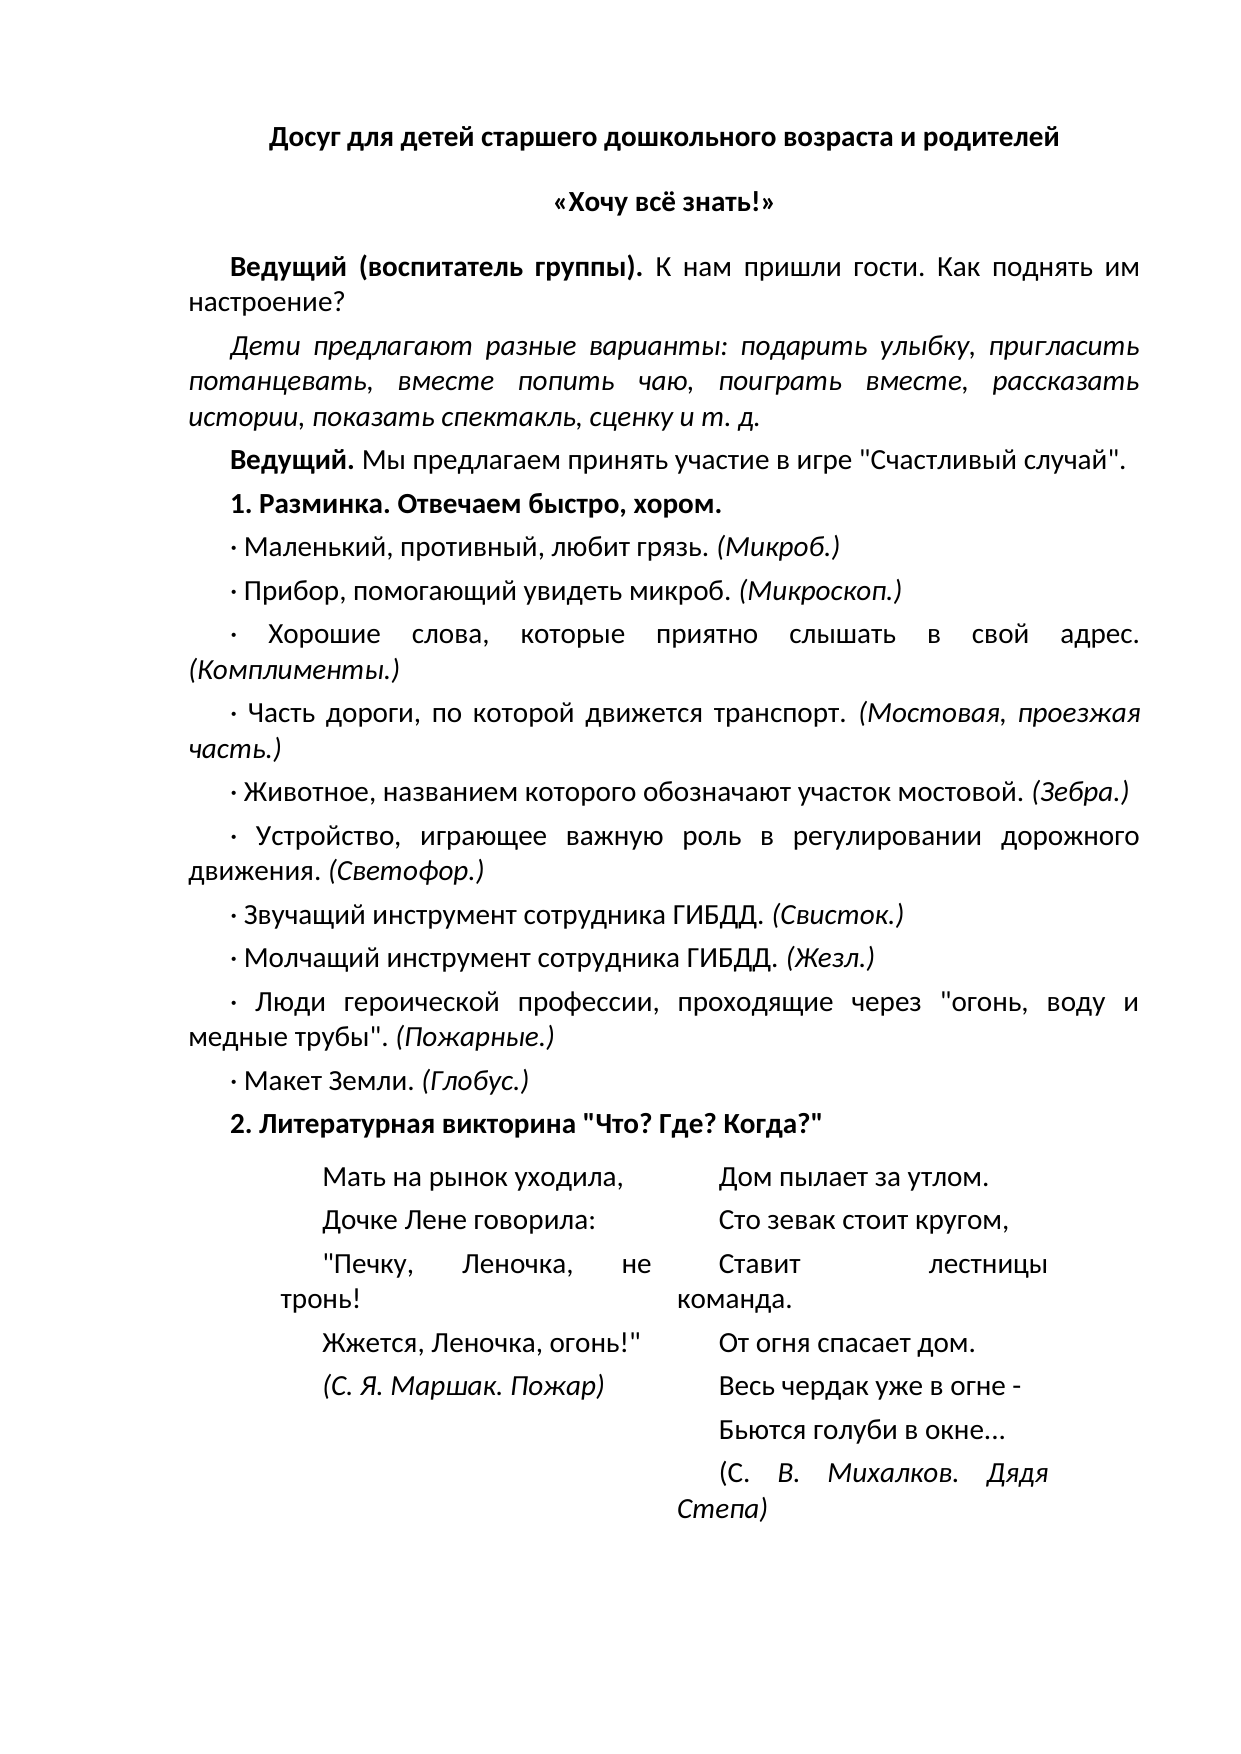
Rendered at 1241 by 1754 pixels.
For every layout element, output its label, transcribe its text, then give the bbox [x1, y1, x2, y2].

text · Макет Земли. (Глобус.) [188, 1062, 1141, 1097]
text · Устройство, играющее важную роль в регулировании дорожного движения. (Светофор.) [188, 817, 1141, 888]
text · Звучащий инструмент сотрудника ГИБДД. (Свисток.) [188, 896, 1141, 931]
text · Часть дороги, по которой движется транспорт. (Мостовая, проезжая часть.) [188, 694, 1141, 766]
text «Хочу всё знать!» [177, 183, 1152, 218]
text · Хорошие слова, которые приятно слышать в свой адрес. (Комплименты.) [188, 615, 1141, 686]
table_header Дом пылает за утлом. Сто зевак стоит кругом, Ставит лестницы команда. От огня спасает дом. Весь чердак уже в огне - Бьются голуби в окне... (С. В. Михалков. Дядя Степа) [664, 1149, 1061, 1535]
text Ведущий. Мы предлагаем принять участие в игре "Счастливый случай". [188, 441, 1141, 477]
text Досуг для детей старшего дошкольного возраста и родителей [177, 118, 1152, 154]
text 1. Разминка. Отвечаем быстро, хором. [188, 485, 1141, 521]
text · Молчащий инструмент сотрудника ГИБДД. (Жезл.) [188, 939, 1141, 975]
table_header Мать на рынок уходила, Дочке Лене говорила: "Печку, Леночка, не тронь! Жжется, Леночка, огонь!" (С. Я. Маршак. Пожар) [268, 1149, 664, 1535]
text Дети предлагают разные варианты: подарить улыбку, пригласить потанцевать, вместе попить чаю, поиграть вместе, рассказать истории, показать спектакль, сценку и т. д. [188, 327, 1141, 434]
text · Прибор, помогающий увидеть микроб. (Микроскоп.) [188, 572, 1141, 607]
text Ведущий (воспитатель группы). К нам пришли гости. Как поднять им настроение? [188, 248, 1141, 319]
text · Маленький, противный, любит грязь. (Микроб.) [188, 528, 1141, 564]
text · Животное, названием которого обозначают участок мостовой. (Зебра.) [188, 773, 1141, 809]
text · Люди героической профессии, проходящие через "огонь, воду и медные трубы". (Пожарные.) [188, 983, 1141, 1054]
text 2. Литературная викторина "Что? Где? Когда?" [188, 1105, 1141, 1141]
